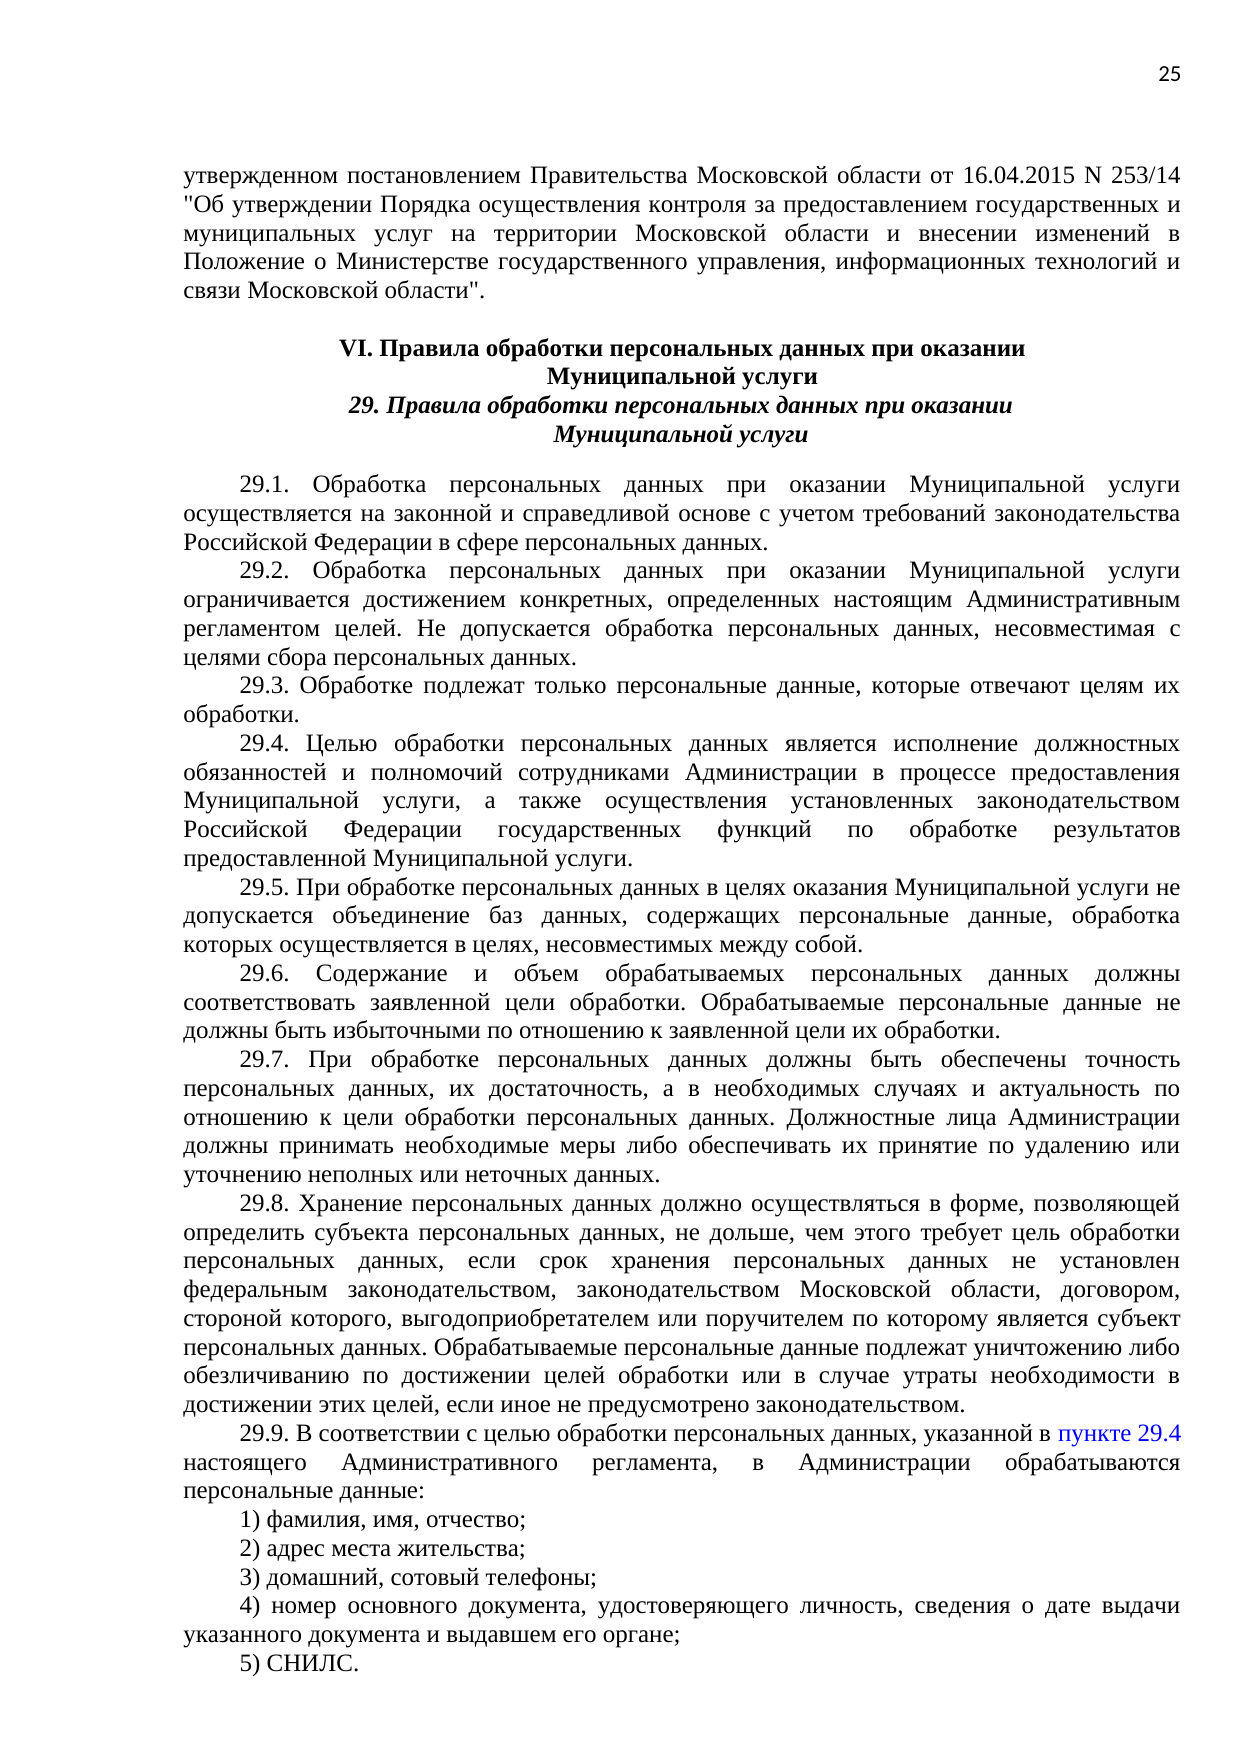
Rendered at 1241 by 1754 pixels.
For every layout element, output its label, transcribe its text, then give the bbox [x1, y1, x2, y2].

text 29.8. Хранение персональных данных должно осуществляться в форме, позволяющей определить субъекта персональных данных, не дольше, чем этого требует цель обработки персональных данных, если срок хранения персональных данных не установлен федеральным законодательством, законодательством Московской области, договором, стороной которого, выгодоприобретателем или поручителем по которому является субъект персональных данных. Обрабатываемые персональные данные подлежат уничтожению либо обезличиванию по достижении целей обработки или в случае утраты необходимости в достижении этих целей, если иное не предусмотрено законодательством. [183, 1188, 1181, 1418]
text 29.2. Обработка персональных данных при оказании Муниципальной услуги ограничивается достижением конкретных, определенных настоящим Административным регламентом целей. Не допускается обработка персональных данных, несовместимая с целями сбора персональных данных. [183, 555, 1181, 670]
text 3) домашний, сотовый телефоны; [183, 1562, 1181, 1590]
text 2) адрес места жительства; [183, 1533, 1181, 1562]
title 29. Правила обработки персональных данных при оказании [183, 390, 1181, 419]
text 4) номер основного документа, удостоверяющего личность, сведения о дате выдачи указанного документа и выдавшем его органе; [183, 1590, 1181, 1648]
text 5) СНИЛС. [183, 1648, 1181, 1677]
title Муниципальной услуги [183, 419, 1181, 448]
text 29.6. Содержание и объем обрабатываемых персональных данных должны соответствовать заявленной цели обработки. Обрабатываемые персональные данные не должны быть избыточными по отношению к заявленной цели их обработки. [183, 958, 1181, 1044]
title VI. Правила обработки персональных данных при оказании [183, 333, 1181, 361]
text 1) фамилия, имя, отчество; [183, 1504, 1181, 1533]
text 29.5. При обработке персональных данных в целях оказания Муниципальной услуги не допускается объединение баз данных, содержащих персональные данные, обработка которых осуществляется в целях, несовместимых между собой. [183, 872, 1181, 958]
text 29.1. Обработка персональных данных при оказании Муниципальной услуги осуществляется на законной и справедливой основе с учетом требований законодательства Российской Федерации в сфере персональных данных. [183, 469, 1181, 555]
text 29.4. Целью обработки персональных данных является исполнение должностных обязанностей и полномочий сотрудниками Администрации в процессе предоставления Муниципальной услуги, а также осуществления установленных законодательством Российской Федерации государственных функций по обработке результатов предоставленной Муниципальной услуги. [183, 728, 1181, 872]
title Муниципальной услуги [183, 361, 1181, 390]
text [183, 160, 1181, 304]
text 29.9. В соответствии с целью обработки персональных данных, указанной в пункте 29.4 настоящего Административного регламента, в Администрации обрабатываются персональные данные: [183, 1418, 1181, 1504]
text 29.3. Обработке подлежат только персональные данные, которые отвечают целям их обработки. [183, 670, 1181, 728]
text 29.7. При обработке персональных данных должны быть обеспечены точность персональных данных, их достаточность, а в необходимых случаях и актуальность по отношению к цели обработки персональных данных. Должностные лица Администрации должны принимать необходимые меры либо обеспечивать их принятие по удалению или уточнению неполных или неточных данных. [183, 1044, 1181, 1188]
